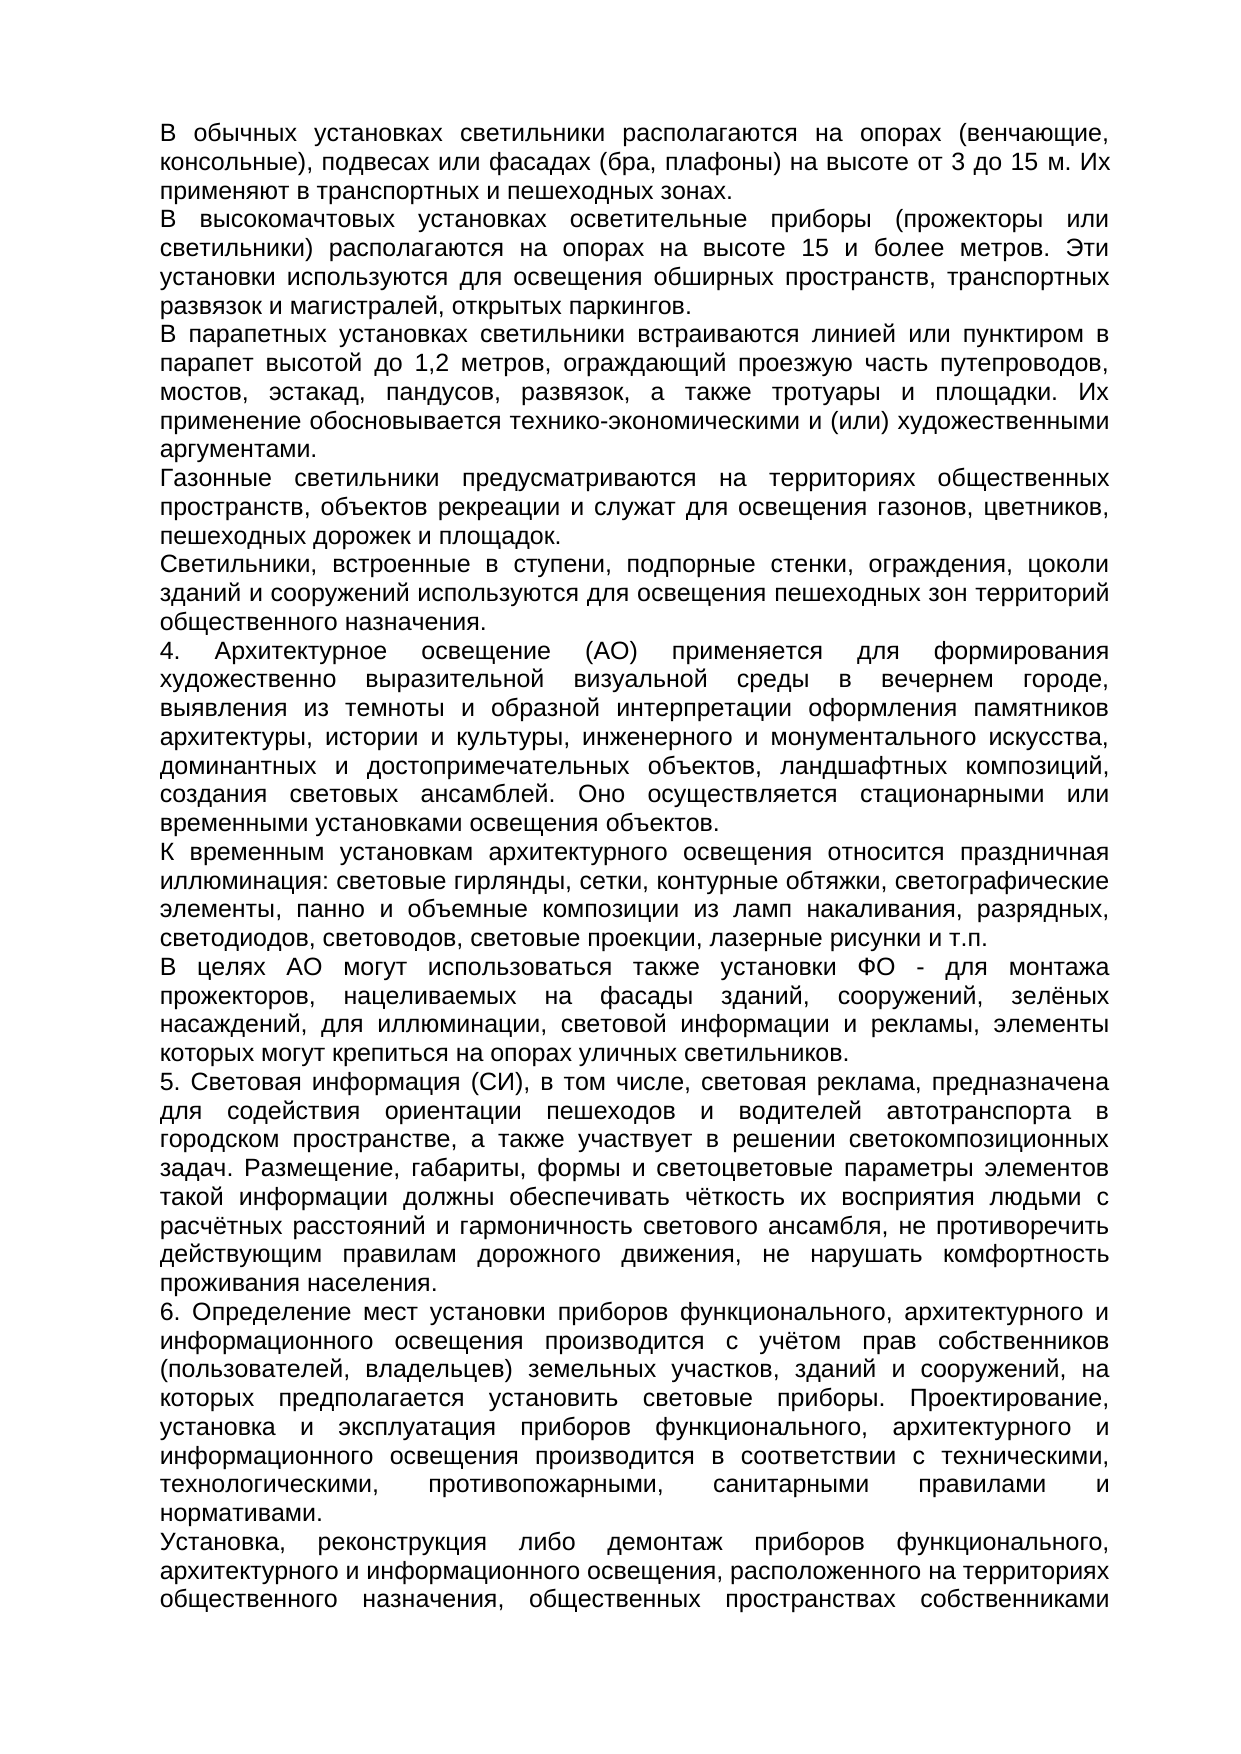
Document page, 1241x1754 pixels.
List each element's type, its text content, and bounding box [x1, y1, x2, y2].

text В высокомачтовых установках осветительные приборы (прожекторы или светильники) располагаются на опорах на высоте 15 и более метров. Эти установки используются для освещения обширных пространств, транспортных развязок и магистралей, открытых паркингов. [159, 204, 1110, 319]
text 4. Архитектурное освещение (АО) применяется для формирования художественно выразительной визуальной среды в вечернем городе, выявления из темноты и образной интерпретации оформления памятников архитектуры, истории и культуры, инженерного и монументального искусства, доминантных и достопримечательных объектов, ландшафтных композиций, создания световых ансамблей. Оно осуществляется стационарными или временными установками освещения объектов. [159, 636, 1110, 837]
text К временным установкам архитектурного освещения относится праздничная иллюминация: световые гирлянды, сетки, контурные обтяжки, светографические элементы, панно и объемные композиции из ламп накаливания, разрядных, светодиодов, световодов, световые проекции, лазерные рисунки и т.п. [159, 837, 1110, 952]
text Светильники, встроенные в ступени, подпорные стенки, ограждения, цоколи зданий и сооружений используются для освещения пешеходных зон территорий общественного назначения. [159, 549, 1110, 636]
text В парапетных установках светильники встраиваются линией или пунктиром в парапет высотой до , ограждающий проезжую часть путепроводов, мостов, эстакад, пандусов, развязок, а также тротуары и площадки. Их применение обосновывается технико-экономическими и (или) художественными аргументами. [159, 319, 1110, 463]
text Газонные светильники предусматриваются на территориях общественных пространств, объектов рекреации и служат для освещения газонов, цветников, пешеходных дорожек и площадок. [159, 463, 1110, 549]
text 6. Определение мест установки приборов функционального, архитектурного и информационного освещения производится с учётом прав собственников (пользователей, владельцев) земельных участков, зданий и сооружений, на которых предполагается установить световые приборы. Проектирование, установка и эксплуатация приборов функционального, архитектурного и информационного освещения производится в соответствии с техническими, технологическими, противопожарными, санитарными правилами и нормативами. [159, 1297, 1110, 1527]
text 5. Световая информация (СИ), в том числе, световая реклама, предназначена для содействия ориентации пешеходов и водителей автотранспорта в городском пространстве, а также участвует в решении светокомпозиционных задач. Размещение, габариты, формы и светоцветовые параметры элементов такой информации должны обеспечивать чёткость их восприятия людьми с расчётных расстояний и гармоничность светового ансамбля, не противоречить действующим правилам дорожного движения, не нарушать комфортность проживания населения. [159, 1067, 1110, 1297]
text В обычных установках светильники располагаются на опорах (венчающие, консольные), подвесах или фасадах (бра, плафоны) на высоте от 3 до . Их применяют в транспортных и пешеходных зонах. [159, 118, 1110, 204]
text В целях АО могут использоваться также установки ФО - для монтажа прожекторов, нацеливаемых на фасады зданий, сооружений, зелёных насаждений, для иллюминации, световой информации и рекламы, элементы которых могут крепиться на опорах уличных светильников. [159, 952, 1110, 1067]
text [159, 1527, 1110, 1613]
